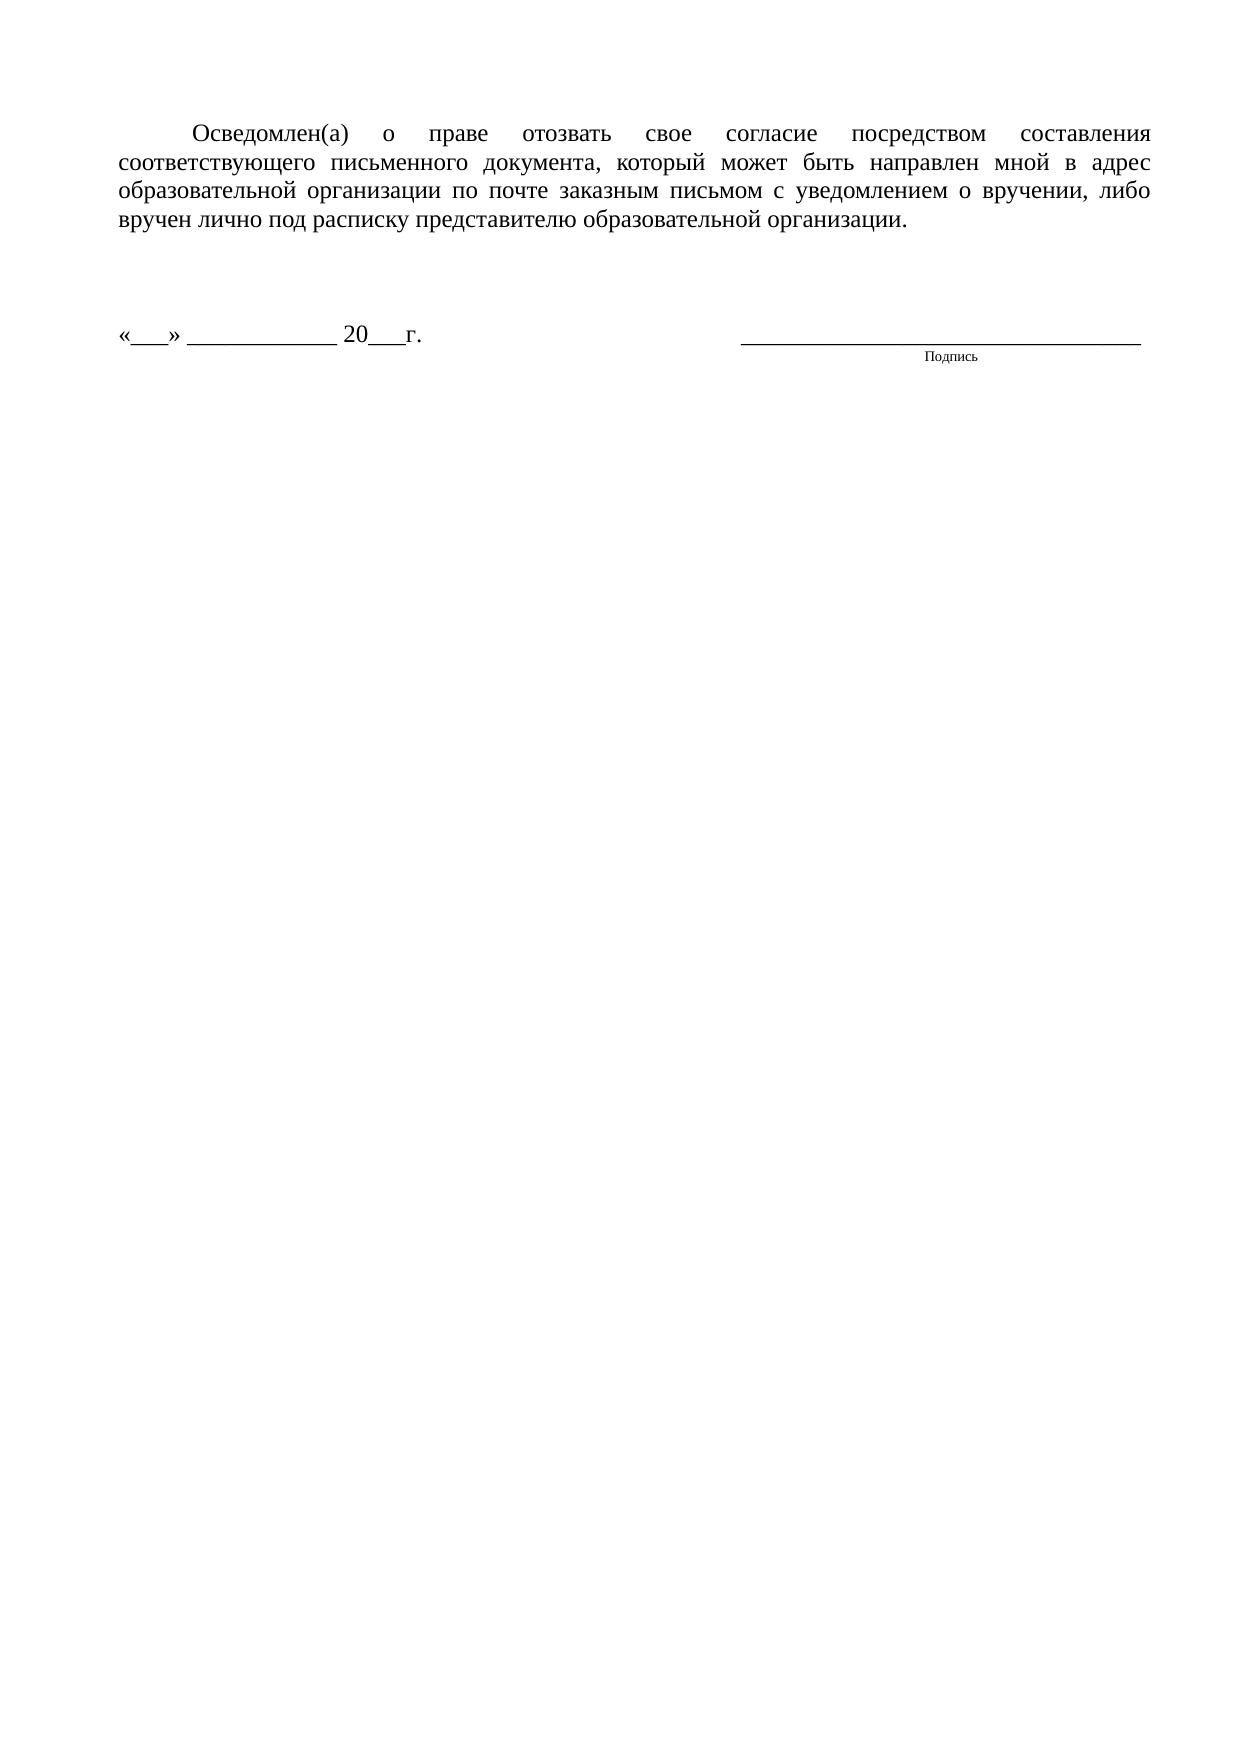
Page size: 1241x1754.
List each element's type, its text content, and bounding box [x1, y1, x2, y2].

text Подпись [118, 348, 1152, 377]
text «___» ____________ 20___г. ________________________________ [118, 319, 1152, 348]
text Осведомлен(а) о праве отозвать свое согласие посредством составления соответствующего письменного документа, который может быть направлен мной в адрес образовательной организации по почте заказным письмом с уведомлением о вручении, либо вручен лично под расписку представителю образовательной организации. [118, 118, 1152, 233]
